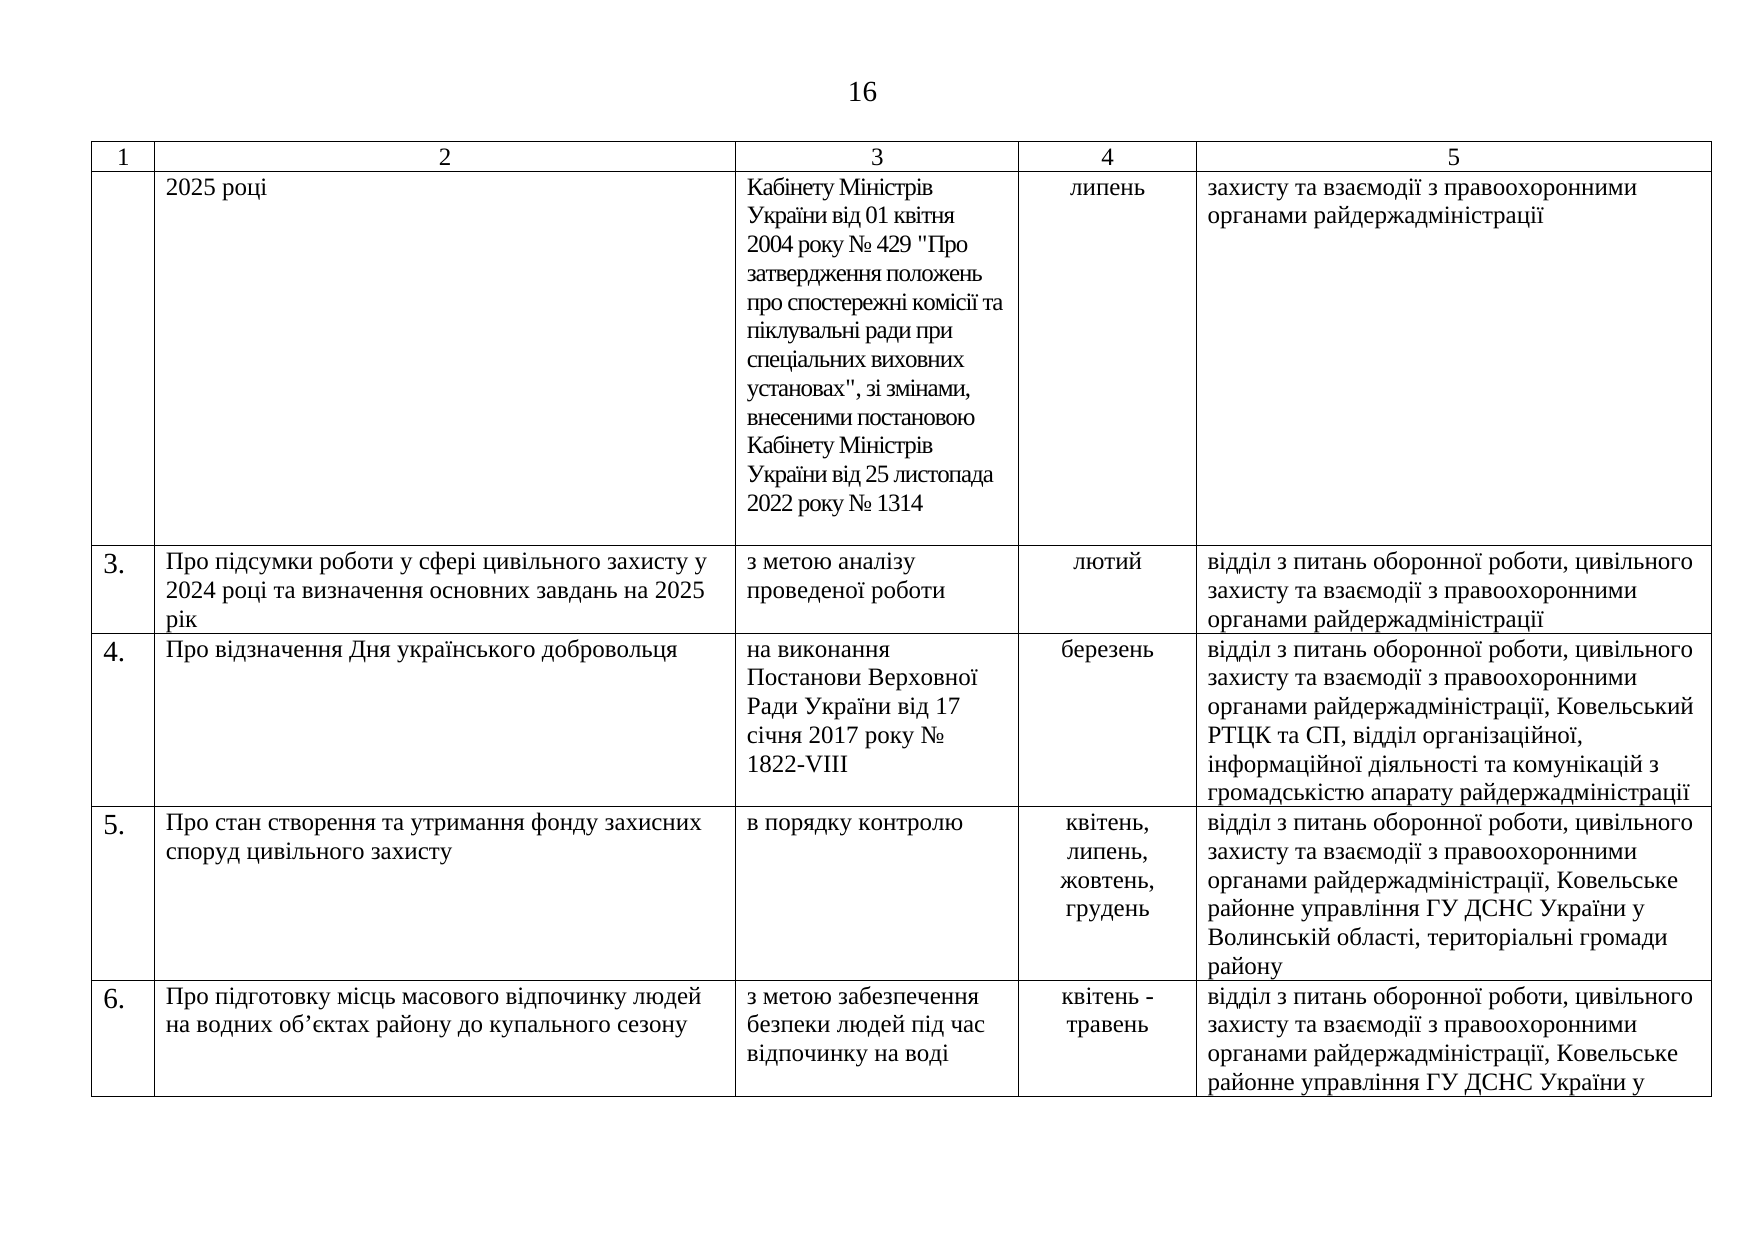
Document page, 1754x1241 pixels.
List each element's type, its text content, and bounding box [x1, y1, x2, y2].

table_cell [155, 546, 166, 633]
table_cell Про стан створення та утримання фонду захисних споруд цивільного захисту [155, 807, 735, 980]
table_cell на виконання Постанови Верховної Ради України від 17 січня 2017 року № 1822-VІІІ [736, 634, 1018, 806]
table_cell квітень - травень [1019, 981, 1196, 1096]
table_cell Про підсумки роботи у сфері цивільного захисту у 2024 році та визначення основних завдань на 2025 рік [197, 546, 735, 633]
table_cell Про відзначення Дня українського добровольця [155, 634, 735, 806]
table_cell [155, 172, 735, 545]
table_cell в порядку контролю [736, 807, 1018, 980]
table_cell березень [1019, 634, 1196, 806]
table_cell січень, липень [1019, 172, 1196, 545]
table_header 2 [155, 142, 735, 171]
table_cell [155, 981, 735, 1096]
table_cell [92, 807, 154, 980]
table_header 3 [736, 142, 1018, 171]
table_cell [92, 546, 154, 633]
table_cell відділ з питань оборонної роботи, цивільного захисту та взаємодії з правоохоронними органами райдержадміністрації, Ковельський РТЦК та СП, відділ організаційної, інформаційної діяльності та комунікацій з громадськістю апарату райдержадміністрації [1197, 634, 1711, 806]
table_cell відділ з питань оборонної роботи, цивільного захисту та взаємодії з правоохоронними органами райдержадміністрації [1197, 546, 1711, 633]
table_cell лютий [1019, 546, 1196, 633]
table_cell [736, 172, 1018, 545]
table_header 4 [1019, 142, 1196, 171]
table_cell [736, 981, 1018, 1096]
table_cell з метою аналізу проведеної роботи [736, 546, 1018, 633]
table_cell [1197, 172, 1711, 545]
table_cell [1197, 981, 1711, 1096]
table_cell [92, 634, 154, 806]
table_cell [92, 981, 154, 1096]
table_header 5 [1197, 142, 1711, 171]
table_cell квітень, липень, жовтень, грудень [1019, 807, 1196, 980]
table_cell [92, 172, 154, 545]
table_header 1 [92, 142, 154, 171]
